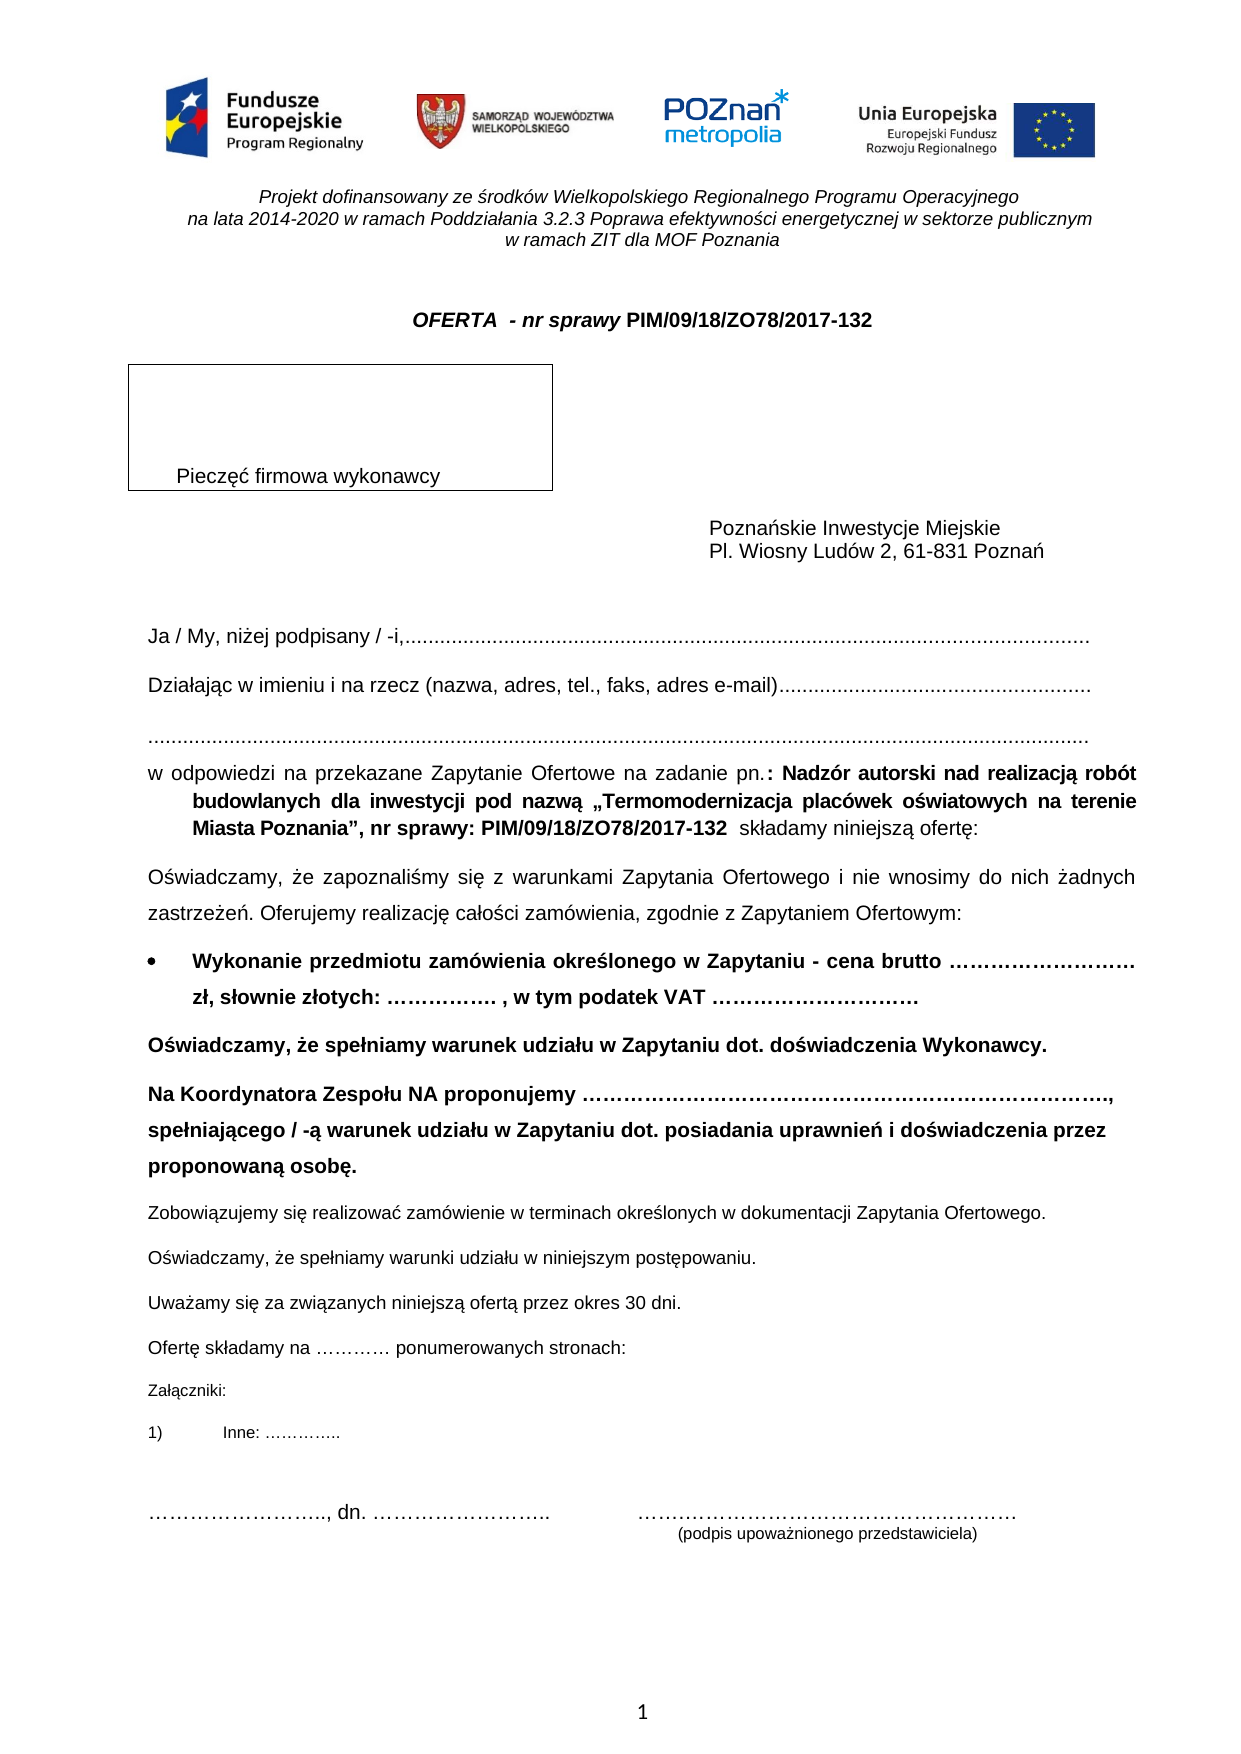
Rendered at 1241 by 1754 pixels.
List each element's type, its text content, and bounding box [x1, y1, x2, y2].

text Na Koordynatora Zespołu NA proponujemy …………………………………………………………………., spełniającego / -ą warunek udziału w Zapytaniu dot. posiadania uprawnień i doświadczenia przez proponowaną osobę. [148, 1082, 1137, 1178]
text Oświadczamy, że zapoznaliśmy się z warunkami Zapytania Ofertowego i nie wnosimy do nich żadnych zastrzeżeń. Oferujemy realizację całości zamówienia, zgodnie z Zapytaniem Ofertowym: [148, 864, 1137, 924]
text Ja / My, niżej podpisany / -i, [148, 624, 1137, 648]
text Ofertę składamy na ………… ponumerowanych stronach: [148, 1336, 1137, 1358]
text Projekt dofinansowany ze środków Wielkopolskiego Regionalnego Programu Operacyjnego na lata 2014-2020 w ramach Poddziałania 3.2.3 Poprawa efektywności energetycznej w sektorze publicznym w ramach ZIT dla MOF Poznania [148, 186, 1137, 251]
text OFERTA - nr sprawy PIM/09/18/ZO78/2017-132 [148, 307, 1137, 331]
text Załączniki: [148, 1381, 1137, 1400]
list Inne: ………….. [148, 1422, 1137, 1442]
text Poznańskie Inwestycje Miejskie [148, 515, 1137, 539]
picture [416, 94, 614, 149]
text Uważamy się za związanych niniejszą ofertą przez okres 30 dni. [148, 1292, 1137, 1313]
list Wykonanie przedmiotu zamówienia określonego w Zapytaniu - cena brutto ………………………zł, słownie złotych: ……………. , w tym podatek VAT ………………………… [148, 949, 1137, 1009]
text Oświadczamy, że spełniamy warunek udziału w Zapytaniu dot. doświadczenia Wykonawcy. [148, 1033, 1137, 1057]
text (podpis upoważnionego przedstawiciela) [148, 1523, 1137, 1543]
text Zobowiązujemy się realizować zamówienie w terminach określonych w dokumentacji Zapytania Ofertowego. [148, 1202, 1137, 1224]
text Działając w imieniu i na rzecz (nazwa, adres, tel., faks, adres e-mail) [148, 673, 1137, 697]
picture [662, 86, 800, 160]
picture [153, 72, 374, 163]
text w odpowiedzi na przekazane Zapytanie Ofertowe na zadanie pn.: Nadzór autorski nad realizacją robót budowlanych dla inwestycji pod nazwą „Termomodernizacja placówek oświatowych na terenie Miasta Poznania”, nr sprawy: PIM/09/18/ZO78/2017-132 składamy niniejszą ofertę: [148, 761, 1137, 840]
text Oświadczamy, że spełniamy warunki udziału w niniejszym postępowaniu. [148, 1247, 1137, 1268]
text …………………….., dn. …………………….. …….………………………………………… [148, 1499, 1137, 1523]
text Pl. Wiosny Ludów 2, 61-831 Poznań [148, 539, 1137, 563]
text Pieczęć firmowa wykonawcy [129, 461, 552, 490]
